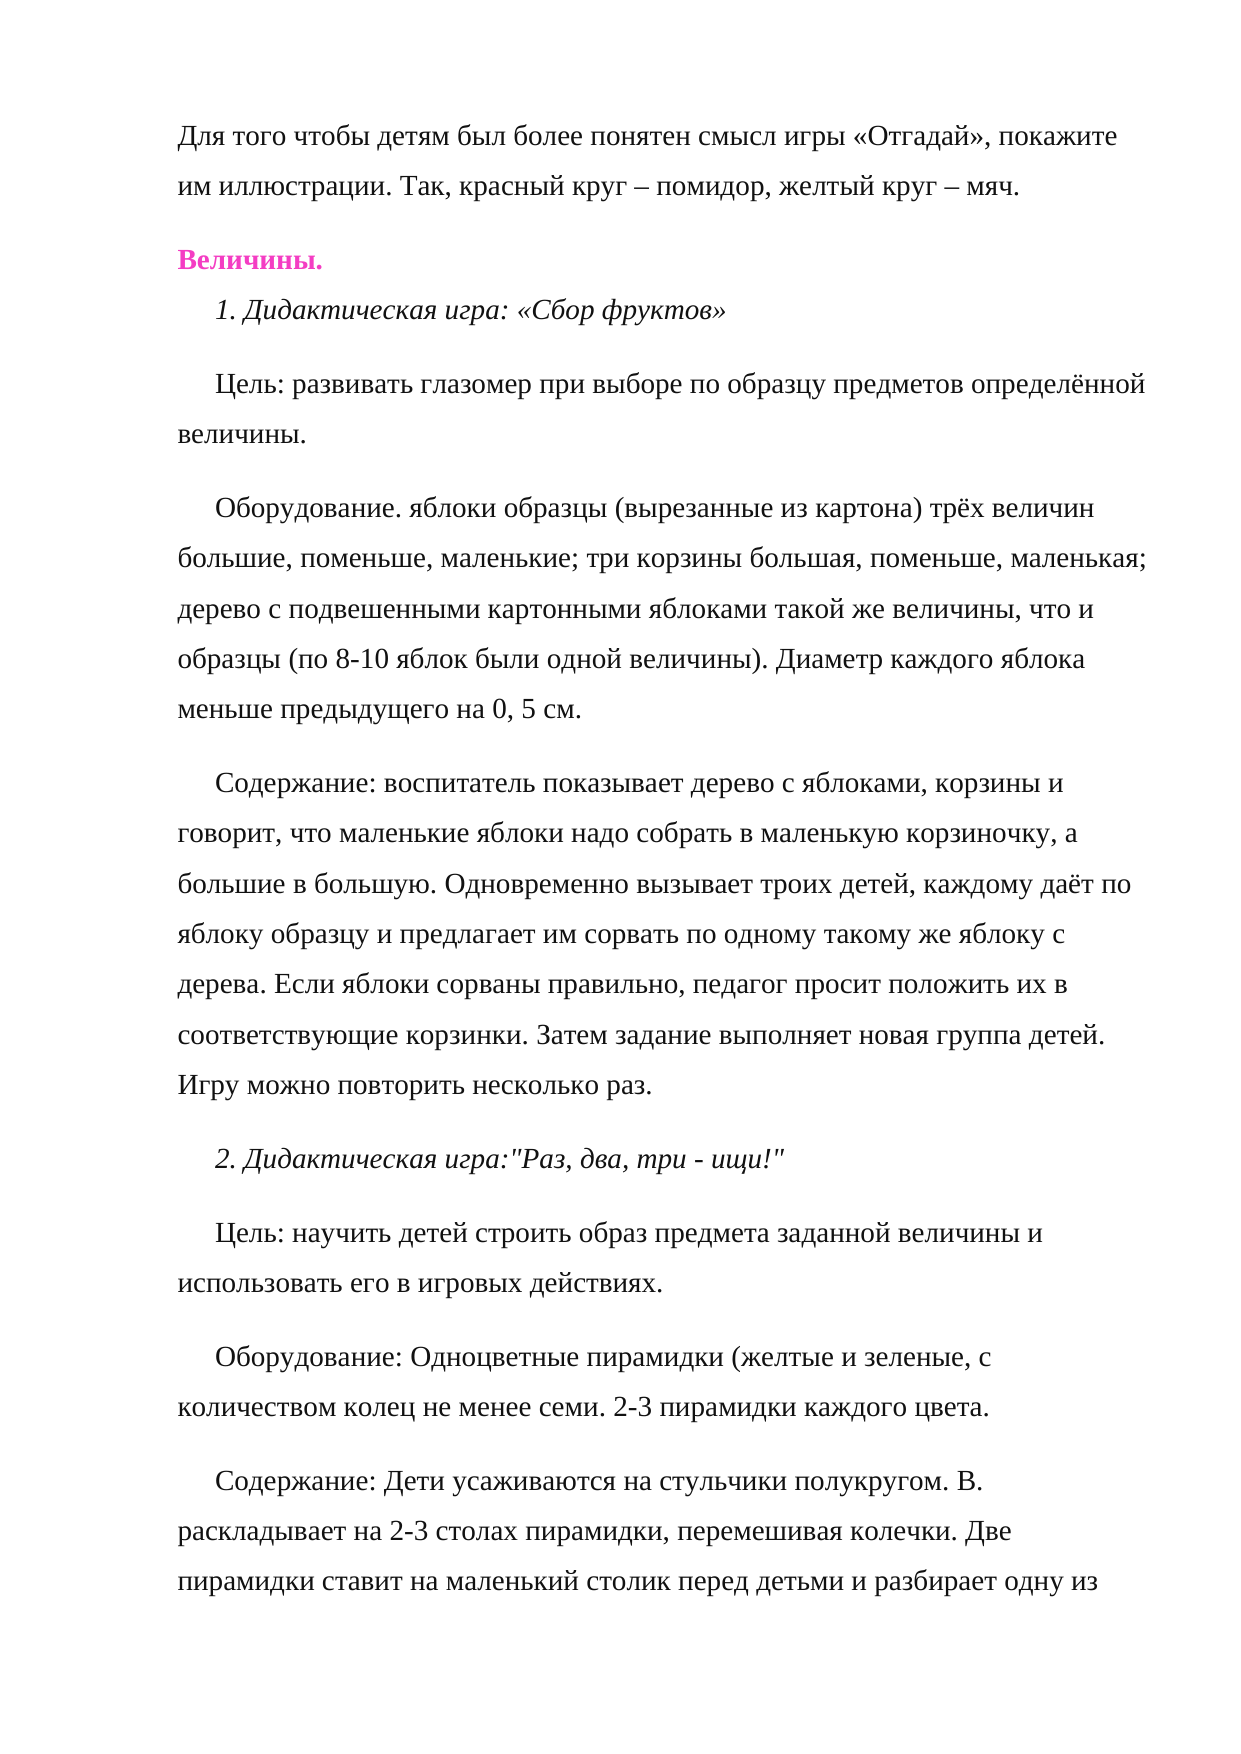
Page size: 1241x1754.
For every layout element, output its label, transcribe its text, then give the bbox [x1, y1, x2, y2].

text 1. Дидактическая игра: «Сбор фруктов» [177, 292, 1152, 326]
text Оборудование: Одноцветные пирамидки (желтые и зеленые, с количеством колец не менее семи. 2-3 пирамидки каждого цвета. [177, 1339, 1152, 1423]
text Цель: научить детей строить образ предмета заданной величины и использовать его в игровых действиях. [177, 1215, 1152, 1298]
text Содержание: воспитатель показывает дерево с яблоками, корзины и говорит, что маленькие яблоки надо собрать в маленькую корзиночку, а большие в большую. Одновременно вызывает троих детей, каждому даёт по яблоку образцу и предлагает им сорвать по одному такому же яблоку с дерева. Если яблоки сорваны правильно, педагог просит положить их в соответствующие корзинки. Затем задание выполняет новая группа детей. Игру можно повторить несколько раз. [177, 765, 1152, 1101]
text 2. Дидактическая игра:"Раз, два, три - ищи!" [177, 1141, 1152, 1174]
text Величины. [177, 242, 1152, 276]
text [177, 1463, 1152, 1597]
text Цель: развивать глазомер при выборе по образцу предметов определённой величины. [177, 366, 1152, 450]
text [177, 118, 1152, 202]
text Оборудование. яблоки образцы (вырезанные из картона) трёх величин большие, поменьше, маленькие; три корзины большая, поменьше, маленькая; дерево с подвешенными картонными яблоками такой же величины, что и образцы (по 8-10 яблок были одной величины). Диаметр каждого яблока меньше предыдущего на 0, 5 см. [177, 490, 1152, 725]
